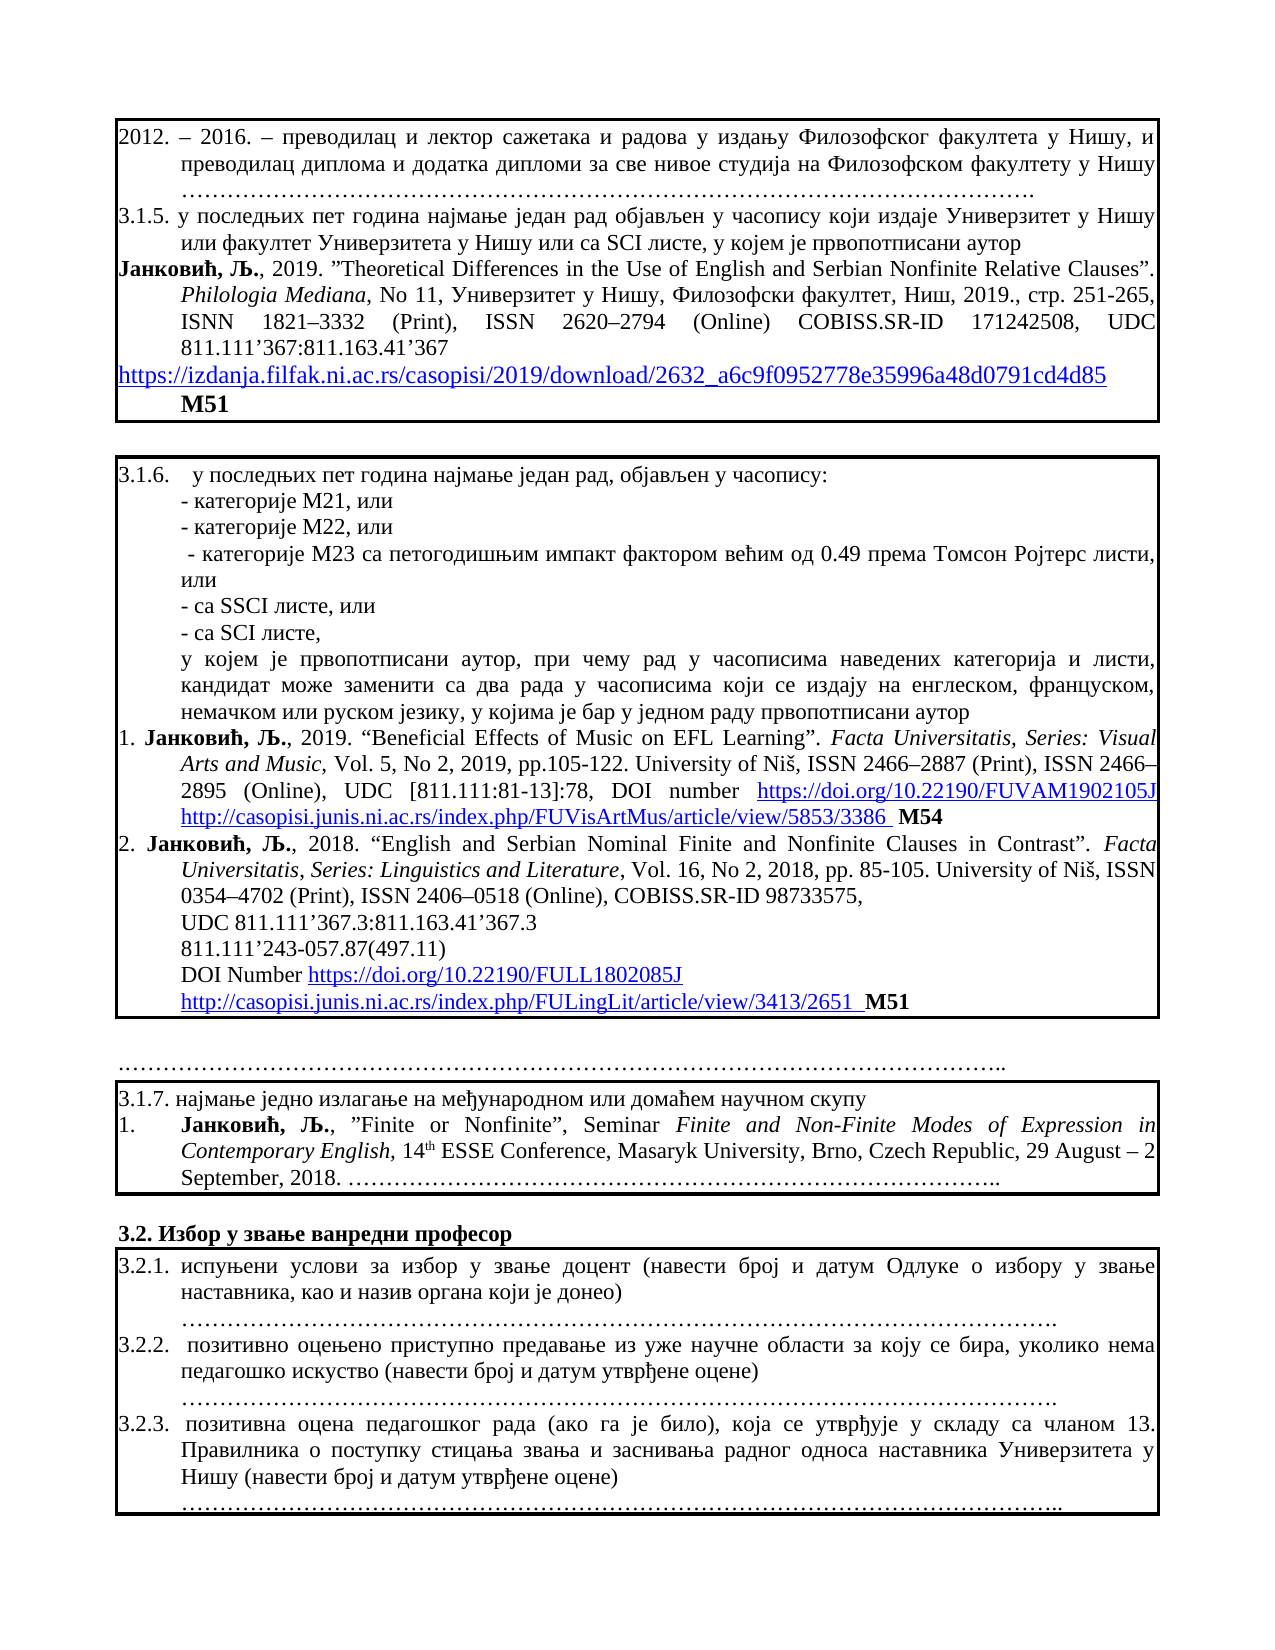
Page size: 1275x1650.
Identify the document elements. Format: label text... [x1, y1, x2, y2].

text Јанковић, Љ., 2019. ”Theoretical Differences in the Use of English and Serbian Nonfinite Relative Clauses”. Philologia Mediana, No 11, Универзитет у Нишу, Филозофски факултет, Ниш, 2019., стр. 251-265, ISNN 1821–3332 (Print), ISSN 2620–2794 (Online) COBISS.SR-ID 171242508, UDC 811.111’367:811.163.41’367 [118, 255, 1157, 355]
text 3.2.3. позитивна оцена педагошког рада (ако га је било), која се утврђује у складу са чланом 13. Правилника о поступку стицања звања и заснивања радног односа наставника Универзитета у Нишу (навести број и датум утврђене оцене) [118, 1410, 1157, 1489]
text 3.1.7. најмање једно излагање на међународном или домаћем научном скупу [118, 1083, 1157, 1106]
text …………………………………………………………………………………………………….. [118, 1489, 1157, 1512]
text 3.1.5. у последњих пет година најмање један рад објављен у часопису који издаје Универзитет у Нишу или факултет Универзитета у Нишу или са SCI листе, у којем је првопотписани аутор [118, 202, 1157, 255]
text - категорије М21, или [118, 487, 1157, 513]
text 3.2.1. испуњени услови за избор у звање доцент (навести број и датум Одлуке о избору у звање наставника, као и назив органа који је донео) [118, 1250, 1157, 1305]
text 3.2.2. позитивно оцењено приступно предавање из уже научне области за коју се бира, уколико нема педагошко искуство (навести број и датум утврђене оцене) [118, 1331, 1157, 1384]
text - са SCI листе, [118, 619, 1157, 645]
text http://casopisi.junis.ni.ac.rs/index.php/FULingLit/article/view/3413/2651 M51 [118, 982, 1157, 1016]
text - са SSCI листе, или [118, 592, 1157, 619]
text у којем је првопотписани аутор, при чему рад у часописима наведених категорија и листи, кандидат може заменити са два рада у часописима који се издају на енглеском, француском, немачком или руском језику, у којима је бар у једном раду првопотписани аутор [118, 645, 1157, 724]
text - категорије М22, или [118, 513, 1157, 540]
text DOI Number https://doi.org/10.22190/FULL1802085J [118, 961, 1157, 982]
text - категорије М23 са петогодишњим импакт фактором већим од 0.49 према Томсон Ројтерс листи, или [118, 540, 1157, 592]
text UDC 811.111’367.3:811.163.41’367.3 [118, 909, 1157, 935]
text https://izdanja.filfak.ni.ac.rs/casopisi/2019/download/2632_a6c9f0952778e35996a48d0791cd4d85 M51 [118, 355, 1157, 420]
text ……………………………………………………………………………………………………. [118, 1384, 1157, 1410]
text 2. Јанковић, Љ., 2018. “English and Serbian Nominal Finite and Nonfinite Clauses in Contrast”. Facta Universitatis, Series: Linguistics and Literature, Vol. 16, No 2, 2018, pp. 85-105. University of Niš, ISSN 0354–4702 (Print), ISSN 2406–0518 (Online), COBISS.SR-ID 98733575, [118, 829, 1157, 909]
text 2012. – 2016. – преводилац и лектор сажетака и радова у издању Филозофског факултета у Нишу, и преводилац диплома и додатка дипломи за све нивое студија на Филозофском факултету у Нишу …………………………………………………………………………………………………. [118, 121, 1157, 202]
text 3.1.6. у последњих пет година најмање један рад, објављен у часопису: [118, 459, 1157, 487]
text 3.2. Избор у звање ванредни професор [118, 1221, 1157, 1247]
text 1. Јанковић, Љ., ”Finite or Nonfinite”, Seminar Finite and Non-Finite Modes of Expression in Contemporary English, 14th ESSE Conference, Masaryk University, Brno, Czech Republic, 29 August – 2 September, 2018. ………………………………………………………………………….. [118, 1106, 1157, 1192]
text 811.111’243-057.87(497.11) [118, 935, 1157, 961]
text .…………………………………………………………………………………………………….. [118, 1049, 1157, 1076]
text ……………………………………………………………………………………………………. [118, 1305, 1157, 1331]
text 1. Јанковић, Љ., 2019. “Beneficial Effects of Music on EFL Learning”. Facta Universitatis, Series: Visual Arts and Music, Vol. 5, No 2, 2019, pp.105-122. University of Niš, ISSN 2466–2887 (Print), ISSN 2466–2895 (Online), UDC [811.111:81-13]:78, DOI number https://doi.org/10.22190/FUVAM1902105J http://casopisi.junis.ni.ac.rs/index.php/FUVisArtMus/article/view/5853/3386 M54 [118, 724, 1157, 829]
